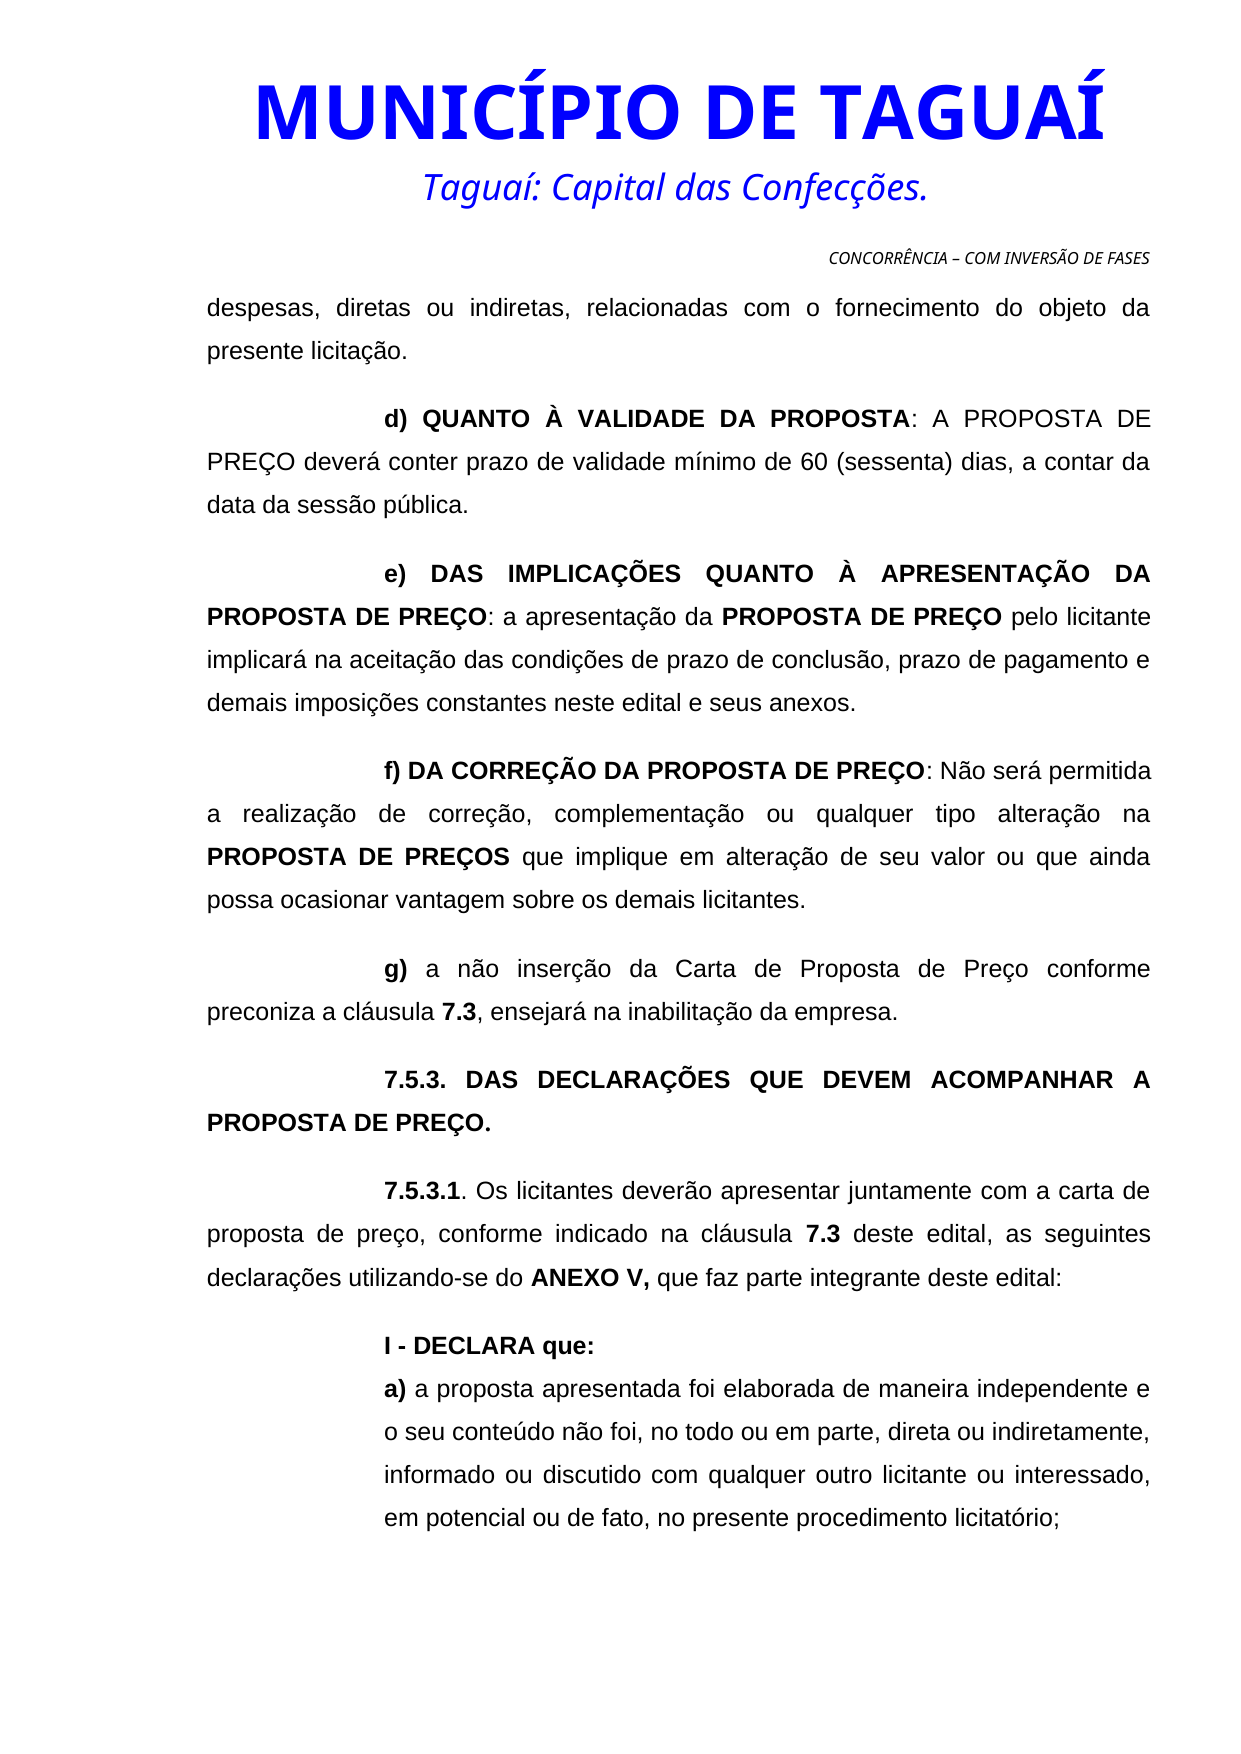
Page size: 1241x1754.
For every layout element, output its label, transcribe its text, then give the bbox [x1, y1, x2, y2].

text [207, 293, 1152, 365]
text d) QUANTO À VALIDADE DA PROPOSTA: A PROPOSTA DE PREÇO deverá conter prazo de validade mínimo de 60 (sessenta) dias, a contar da data da sessão pública. [207, 404, 1152, 519]
text 7.5.3. DAS DECLARAÇÕES QUE DEVEM ACOMPANHAR A PROPOSTA DE PREÇO. [207, 1065, 1152, 1137]
text f) DA CORREÇÃO DA PROPOSTA DE PREÇO: Não será permitida a realização de correção, complementação ou qualquer tipo alteração na PROPOSTA DE PREÇOS que implique em alteração de seu valor ou que ainda possa ocasionar vantagem sobre os demais licitantes. [207, 756, 1152, 914]
text e) DAS IMPLICAÇÕES QUANTO À APRESENTAÇÃO DA PROPOSTA DE PREÇO: a apresentação da PROPOSTA DE PREÇO pelo licitante implicará na aceitação das condições de prazo de conclusão, prazo de pagamento e demais imposições constantes neste edital e seus anexos. [207, 559, 1152, 717]
text 7.5.3.1. Os licitantes deverão apresentar juntamente com a carta de proposta de preço, conforme indicado na cláusula 7.3 deste edital, as seguintes declarações utilizando-se do ANEXO V, que faz parte integrante deste edital: [207, 1176, 1152, 1291]
text g) a não inserção da Carta de Proposta de Preço conforme preconiza a cláusula 7.3, ensejará na inabilitação da empresa. [207, 954, 1152, 1026]
text a) a proposta apresentada foi elaborada de maneira independente e o seu conteúdo não foi, no todo ou em parte, direta ou indiretamente, informado ou discutido com qualquer outro licitante ou interessado, em potencial ou de fato, no presente procedimento licitatório; [384, 1374, 1152, 1532]
text I - DECLARA que: [207, 1331, 1152, 1359]
